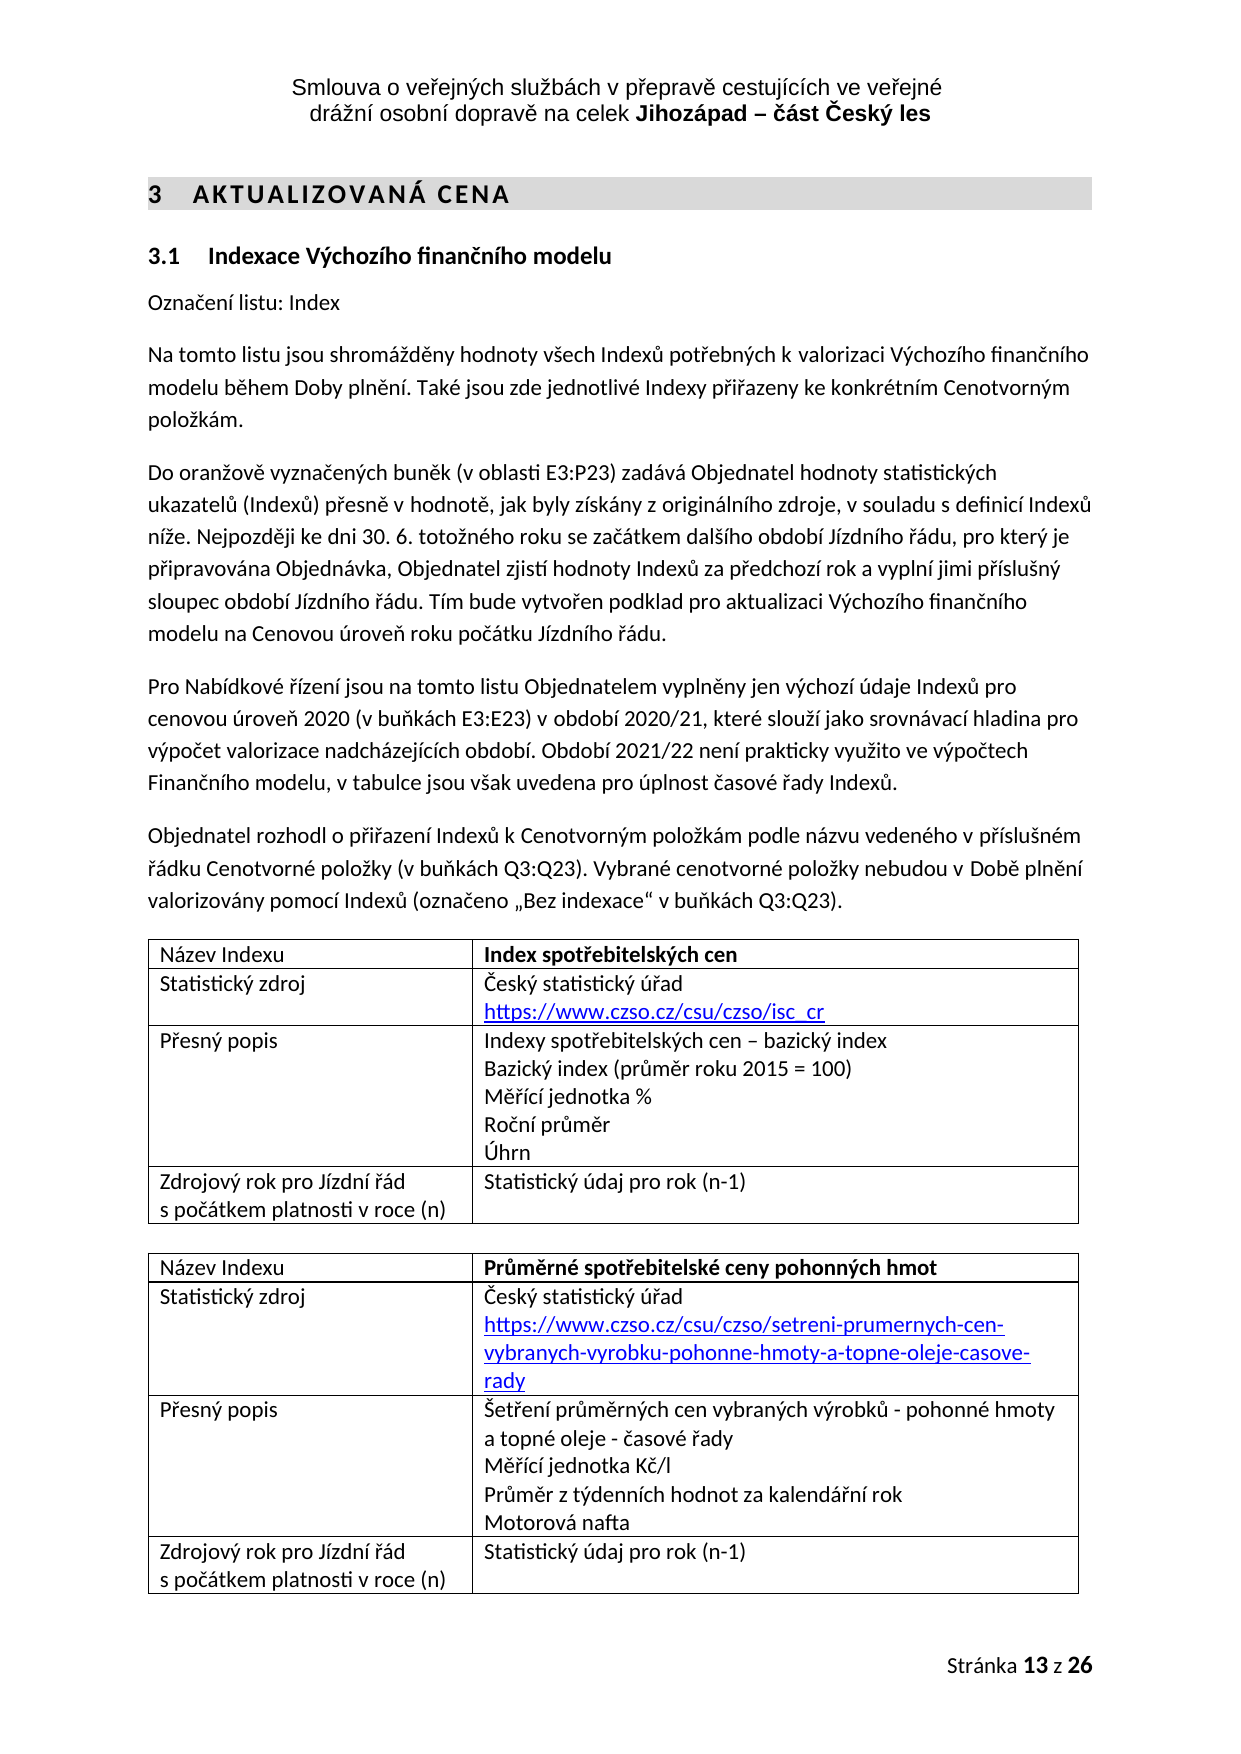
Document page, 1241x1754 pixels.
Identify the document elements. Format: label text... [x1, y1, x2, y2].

subtitle Aktualizovaná cena [148, 177, 1092, 210]
text Označení listu: Index [148, 288, 1092, 316]
table_cell Zdrojový rok pro Jízdní řád s počátkem platnosti v roce (n) [149, 1167, 472, 1223]
table_cell Statistický údaj pro rok (n-1) [473, 1537, 1078, 1593]
table_cell Statistický zdroj [149, 1283, 472, 1394]
table_header Index spotřebitelských cen [473, 940, 1078, 968]
text Na tomto listu jsou shromážděny hodnoty všech Indexů potřebných k valorizaci Výchozího finančního modelu během Doby plnění. Také jsou zde jednotlivé Indexy přiřazeny ke konkrétním Cenotvorným položkám. [148, 341, 1092, 433]
table_cell Statistický údaj pro rok (n-1) [473, 1167, 1078, 1223]
table_cell Přesný popis [149, 1396, 472, 1536]
table_cell Český statistický úřad https://www.czso.cz/csu/czso/setreni-prumernych-cen-vybranych-vyrobku-pohonne-hmoty-a-topne-oleje-casove-rady [473, 1283, 1078, 1394]
table_cell Šetření průměrných cen vybraných výrobků - pohonné hmoty a topné oleje - časové řady Měřící jednotka Kč/l Průměr z týdenních hodnot za kalendářní rok Motorová nafta [473, 1396, 1078, 1536]
table_cell Český statistický úřad https://www.czso.cz/csu/czso/isc_cr [473, 969, 1078, 1025]
text Objednatel rozhodl o přiřazení Indexů k Cenotvorným položkám podle názvu vedeného v příslušném řádku Cenotvorné položky (v buňkách Q3:Q23). Vybrané cenotvorné položky nebudou v Době plnění valorizovány pomocí Indexů (označeno „Bez indexace“ v buňkách Q3:Q23). [148, 822, 1092, 914]
table_cell Zdrojový rok pro Jízdní řád s počátkem platnosti v roce (n) [149, 1537, 472, 1593]
text Pro Nabídkové řízení jsou na tomto listu Objednatelem vyplněny jen výchozí údaje Indexů pro cenovou úroveň 2020 (v buňkách E3:E23) v období 2020/21, které slouží jako srovnávací hladina pro výpočet valorizace nadcházejících období. Období 2021/22 není prakticky využito ve výpočtech Finančního modelu, v tabulce jsou však uvedena pro úplnost časové řady Indexů. [148, 672, 1092, 797]
table_cell Přesný popis [149, 1026, 472, 1166]
table_header Průměrné spotřebitelské ceny pohonných hmot [473, 1254, 1078, 1281]
table_cell Indexy spotřebitelských cen – bazický index Bazický index (průměr roku 2015 = 100) Měřící jednotka % Roční průměr Úhrn [473, 1026, 1078, 1166]
table_cell Statistický zdroj [149, 969, 472, 1025]
subtitle Indexace Výchozího finančního modelu [148, 240, 1092, 271]
table_header Název Indexu [149, 1254, 472, 1281]
table_header Název Indexu [149, 940, 472, 968]
text Do oranžově vyznačených buněk (v oblasti E3:P23) zadává Objednatel hodnoty statistických ukazatelů (Indexů) přesně v hodnotě, jak byly získány z originálního zdroje, v souladu s definicí Indexů níže. Nejpozději ke dni 30. 6. totožného roku se začátkem dalšího období Jízdního řádu, pro který je připravována Objednávka, Objednatel zjistí hodnoty Indexů za předchozí rok a vyplní jimi příslušný sloupec období Jízdního řádu. Tím bude vytvořen podklad pro aktualizaci Výchozího finančního modelu na Cenovou úroveň roku počátku Jízdního řádu. [148, 458, 1092, 647]
